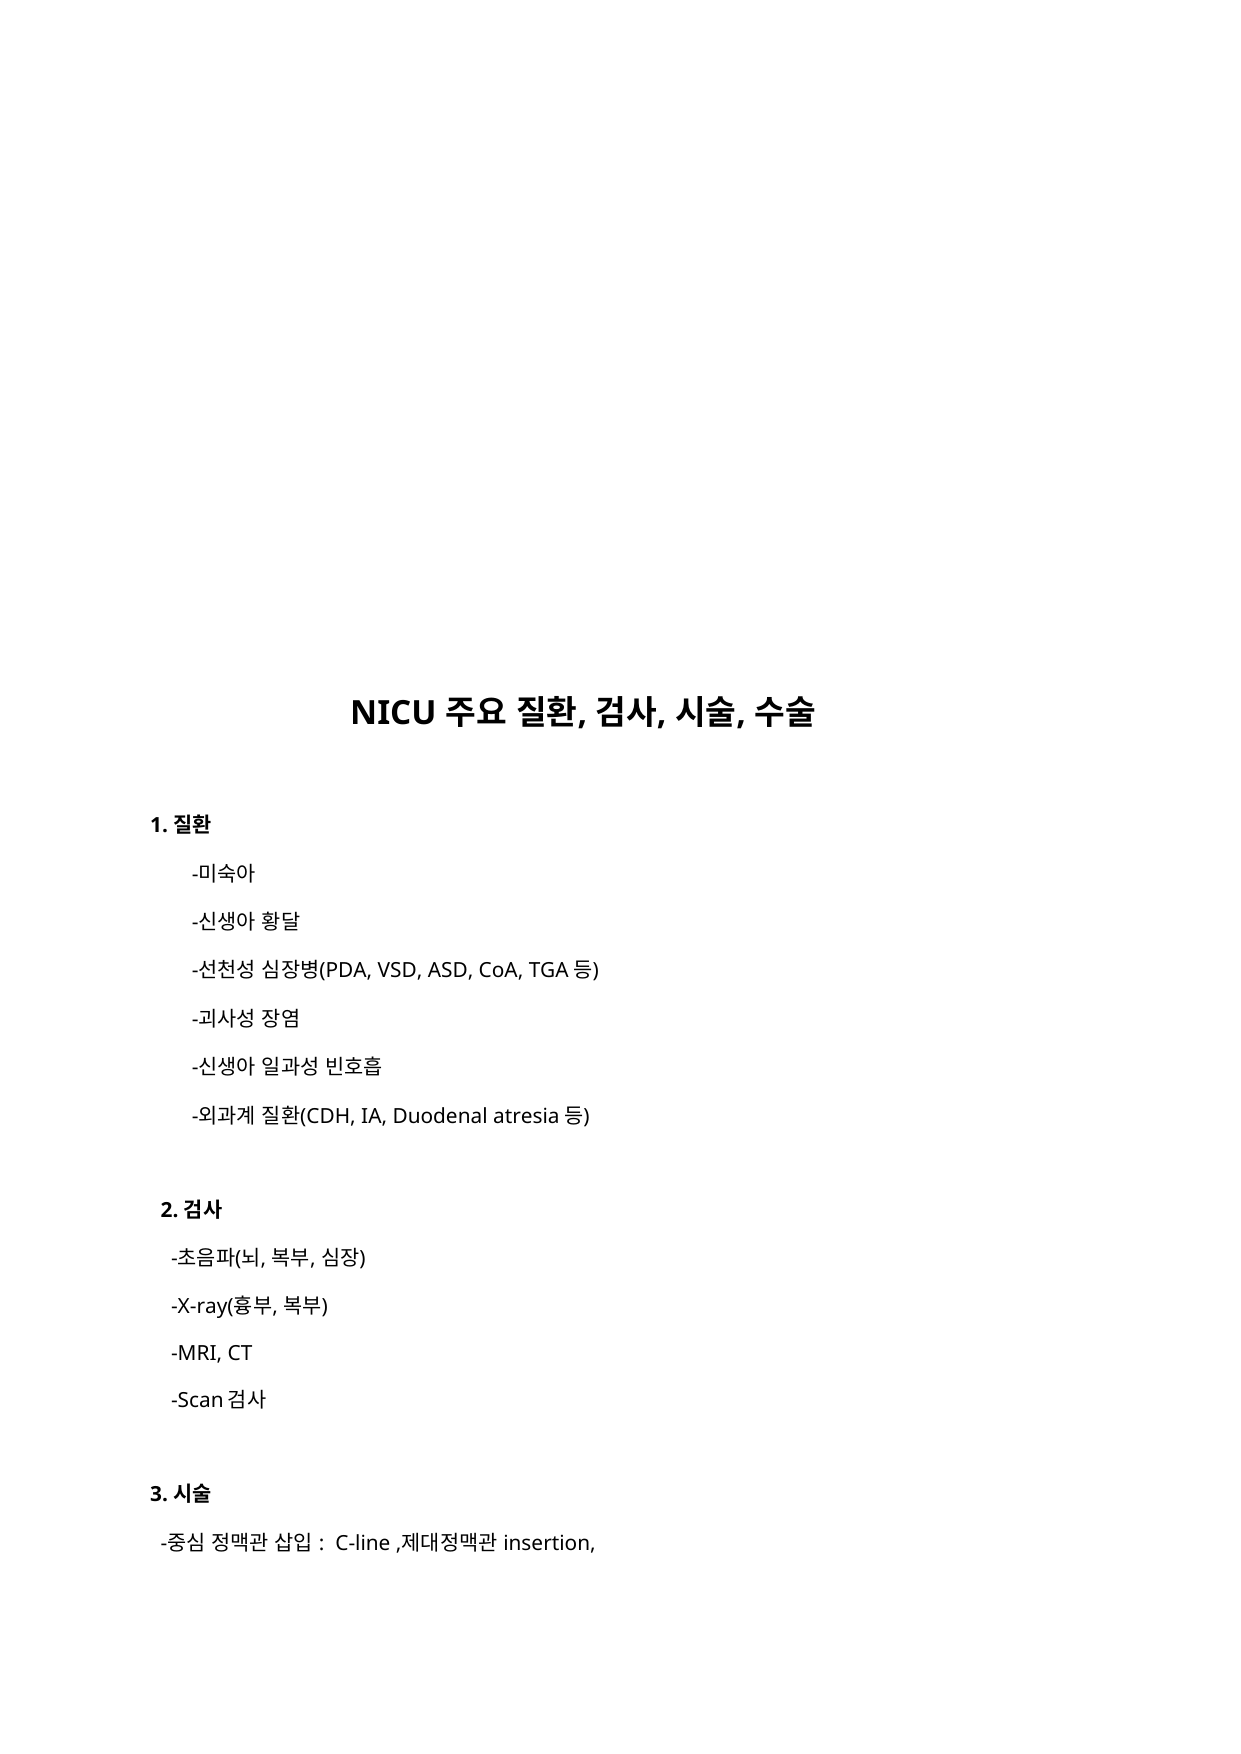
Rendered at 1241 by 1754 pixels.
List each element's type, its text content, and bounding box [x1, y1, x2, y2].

text -Scan검사 [150, 1383, 1090, 1414]
text -신생아 황달 [150, 905, 1090, 936]
text -괴사성 장염 [150, 1002, 1090, 1032]
text -중심 정맥관 삽입 : C-line ,제대정맥관 insertion, [150, 1526, 1090, 1556]
text -신생아 일과성 빈호흡 [150, 1051, 1090, 1081]
text -MRI, CT [150, 1338, 1090, 1367]
text 3. 시술 [150, 1477, 1090, 1508]
text -미숙아 [150, 857, 1090, 887]
text -외과계 질환(CDH, IA, Duodenal atresia등) [150, 1099, 1090, 1129]
text -X-ray(흉부, 복부) [150, 1290, 1090, 1320]
text 2. 검사 [150, 1193, 1090, 1223]
text -초음파(뇌, 복부, 심장) [150, 1241, 1090, 1272]
text 1. 질환 [150, 808, 1090, 839]
text NICU 주요 질환, 검사, 시술, 수술 [150, 685, 1090, 734]
text -선천성 심장병(PDA, VSD, ASD, CoA, TGA등) [150, 954, 1090, 984]
